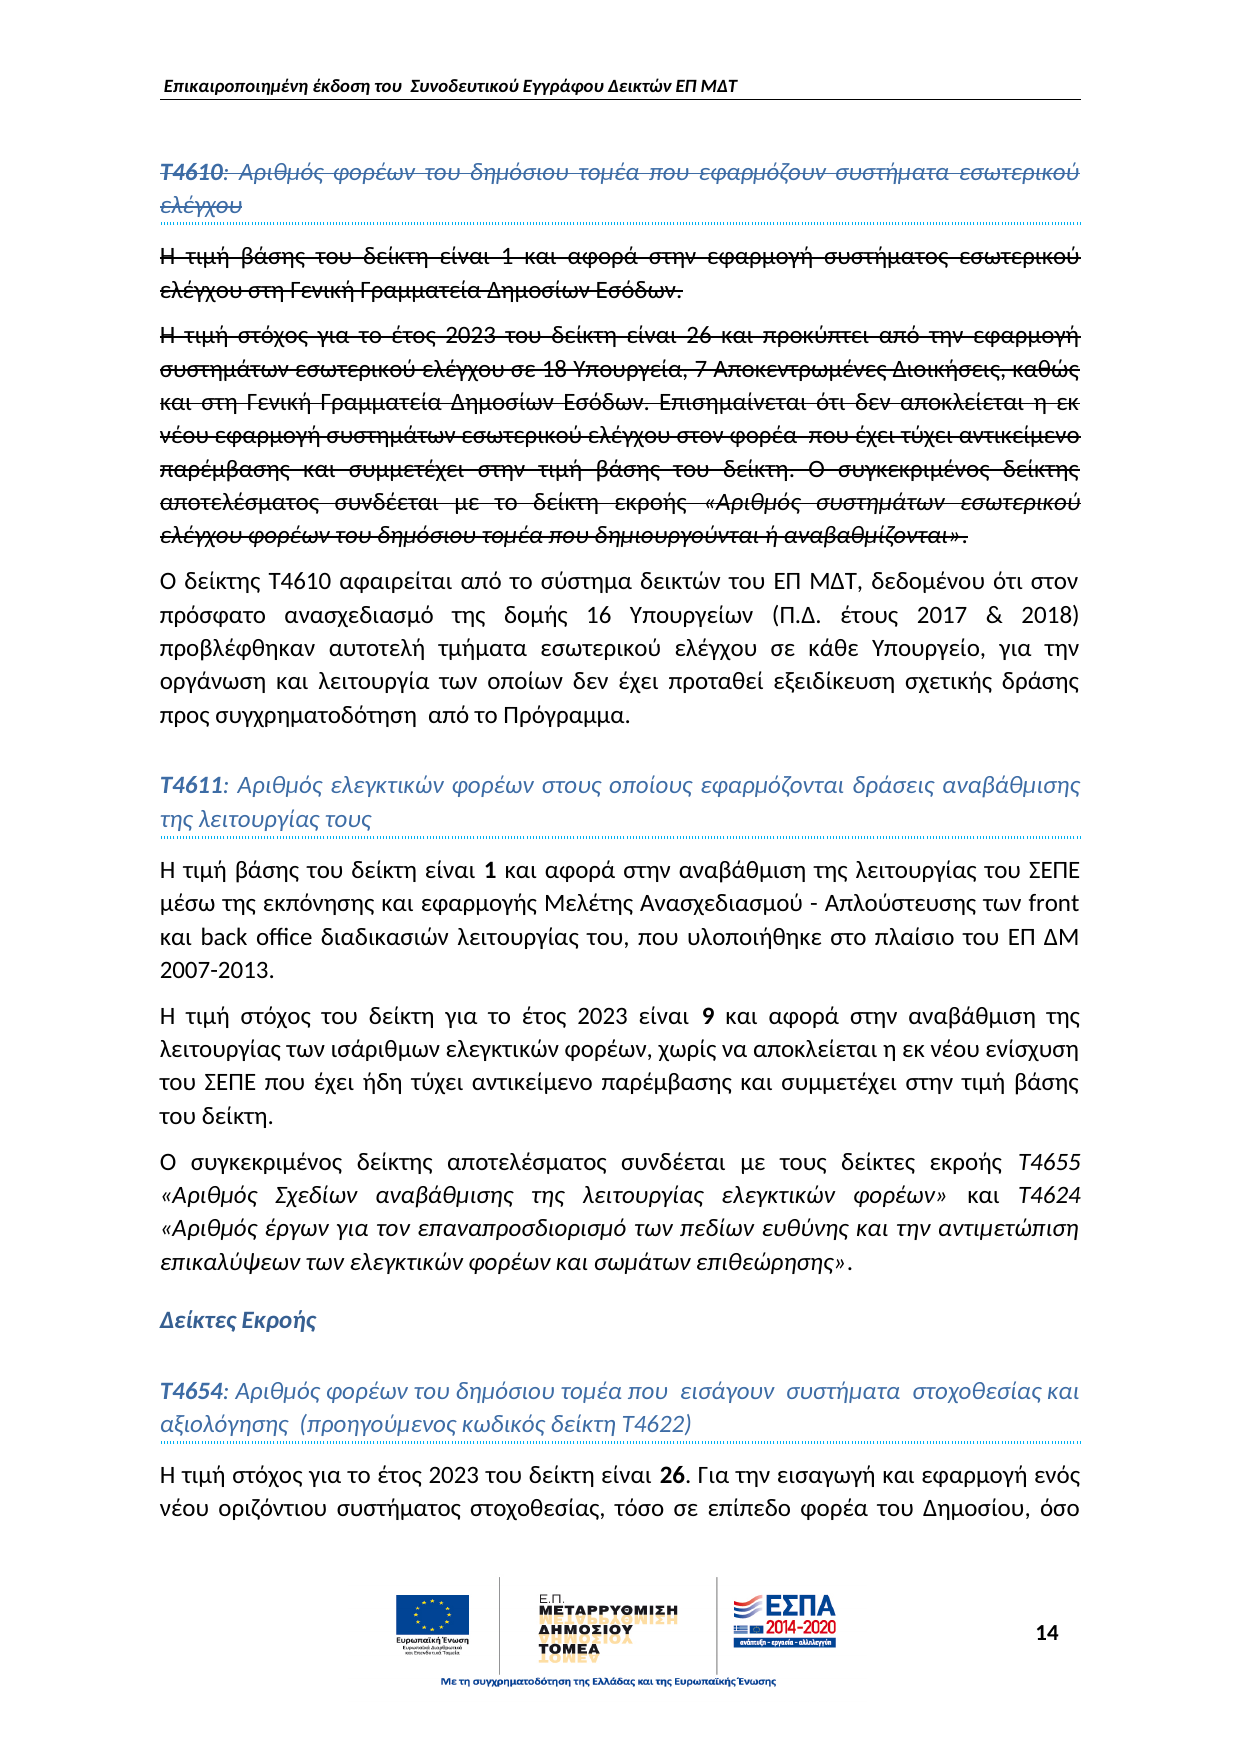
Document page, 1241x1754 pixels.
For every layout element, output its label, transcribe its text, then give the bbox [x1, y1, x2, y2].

text Η τιμή βάσης του δείκτη είναι 1 και αφορά στην εφαρμογή συστήματος εσωτερικού ελέγχου στη Γενική Γραμματεία Δημοσίων Εσόδων. [159, 258, 1081, 304]
text Ο συγκεκριμένος δείκτης αποτελέσματος συνδέεται με τους δείκτες εκροής Τ4655 «Αριθμός Σχεδίων αναβάθμισης της λειτουργίας ελεγκτικών φορέων» και Τ4624 «Αριθμός έργων για τον επαναπροσδιορισμό των πεδίων ευθύνης και την αντιμετώπιση επικαλύψεων των ελεγκτικών φορέων και σωμάτων επιθεώρησης». [159, 1143, 1081, 1276]
text Ο δείκτης Τ4610 αφαιρείται από το σύστημα δεικτών του ΕΠ ΜΔΤ, δεδομένου ότι στον πρόσφατο ανασχεδιασμό της δομής 16 Υπουργείων (Π.Δ. έτους 2017 & 2018) προβλέφθηκαν αυτοτελή τμήματα εσωτερικού ελέγχου σε κάθε Υπουργείο, για την οργάνωση και λειτουργία των οποίων δεν έχει προταθεί εξειδίκευση σχετικής δράσης προς συγχρηματοδότηση από το Πρόγραμμα. [159, 563, 1081, 729]
text Η τιμή στόχος για το έτος 2023 του δείκτη είναι 26 και προκύπτει από την εφαρμογή συστημάτων εσωτερικού ελέγχου σε 18 Υπουργεία, 7 Αποκεντρωμένες Διοικήσεις, καθώς και στη Γενική Γραμματεία Δημοσίων Εσόδων. Επισημαίνεται ότι δεν αποκλείεται η εκ νέου εφαρμογή συστημάτων εσωτερικού ελέγχου στον φορέα που έχει τύχει αντικείμενο παρέμβασης και συμμετέχει στην τιμή βάσης του δείκτη. Ο συγκεκριμένος δείκτης αποτελέσματος συνδέεται με το δείκτη εκροής «Αριθμός συστημάτων εσωτερικού ελέγχου φορέων του δημόσιου τομέα που δημιουργούνται ή αναβαθμίζονται». [159, 504, 1081, 550]
text Η τιμή στόχος για το έτος 2023 του δείκτη είναι 26 και προκύπτει από την εφαρμογή συστημάτων εσωτερικού ελέγχου σε 18 Υπουργεία, 7 Αποκεντρωμένες Διοικήσεις, καθώς και στη Γενική Γραμματεία Δημοσίων Εσόδων. Επισημαίνεται ότι δεν αποκλείεται η εκ νέου εφαρμογή συστημάτων εσωτερικού ελέγχου στον φορέα που έχει τύχει αντικείμενο παρέμβασης και συμμετέχει στην τιμή βάσης του δείκτη. Ο συγκεκριμένος δείκτης αποτελέσματος συνδέεται με το δείκτη εκροής «Αριθμός συστημάτων εσωτερικού ελέγχου φορέων του δημόσιου τομέα που δημιουργούνται ή αναβαθμίζονται». [159, 437, 1081, 503]
subtitle Δείκτες Εκροής [159, 1301, 1081, 1334]
text Η τιμή στόχος του δείκτη για το έτος 2023 είναι 9 και αφορά στην αναβάθμιση της λειτουργίας των ισάριθμων ελεγκτικών φορέων, χωρίς να αποκλείεται η εκ νέου ενίσχυση του ΣΕΠΕ που έχει ήδη τύχει αντικείμενο παρέμβασης και συμμετέχει στην τιμή βάσης του δείκτη. [159, 997, 1081, 1130]
picture [348, 1562, 868, 1702]
text Η τιμή βάσης του δείκτη είναι 1 και αφορά στην αναβάθμιση της λειτουργίας του ΣΕΠΕ μέσω της εκπόνησης και εφαρμογής Μελέτης Ανασχεδιασμού - Απλούστευσης των front και back office διαδικασιών λειτουργίας του, που υλοποιήθηκε στο πλαίσιο του ΕΠ ΔΜ 2007-2013. [159, 851, 1081, 984]
text Η τιμή στόχος για το έτος 2023 του δείκτη είναι 26 και προκύπτει από την εφαρμογή συστημάτων εσωτερικού ελέγχου σε 18 Υπουργεία, 7 Αποκεντρωμένες Διοικήσεις, καθώς και στη Γενική Γραμματεία Δημοσίων Εσόδων. Επισημαίνεται ότι δεν αποκλείεται η εκ νέου εφαρμογή συστημάτων εσωτερικού ελέγχου στον φορέα που έχει τύχει αντικείμενο παρέμβασης και συμμετέχει στην τιμή βάσης του δείκτη. Ο συγκεκριμένος δείκτης αποτελέσματος συνδέεται με το δείκτη εκροής «Αριθμός συστημάτων εσωτερικού ελέγχου φορέων του δημόσιου τομέα που δημιουργούνται ή αναβαθμίζονται». [159, 337, 1081, 436]
subtitle Τ4610: Αριθμός φορέων του δημόσιου τομέα που εφαρμόζουν συστήματα εσωτερικού ελέγχου [159, 153, 1081, 225]
text Η τιμή βάσης του δείκτη είναι 1 και αφορά στην εφαρμογή συστήματος εσωτερικού ελέγχου στη Γενική Γραμματεία Δημοσίων Εσόδων. [159, 238, 1081, 257]
subtitle Τ4611: Αριθμός ελεγκτικών φορέων στους οποίους εφαρμόζονται δράσεις αναβάθμισης της λειτουργίας τους [159, 767, 1081, 839]
subtitle Τ4654: Αριθμός φορέων του δημόσιου τομέα που εισάγουν συστήματα στοχοθεσίας και αξιολόγησης (προηγούμενος κωδικός δείκτη Τ4622) [159, 1372, 1081, 1444]
